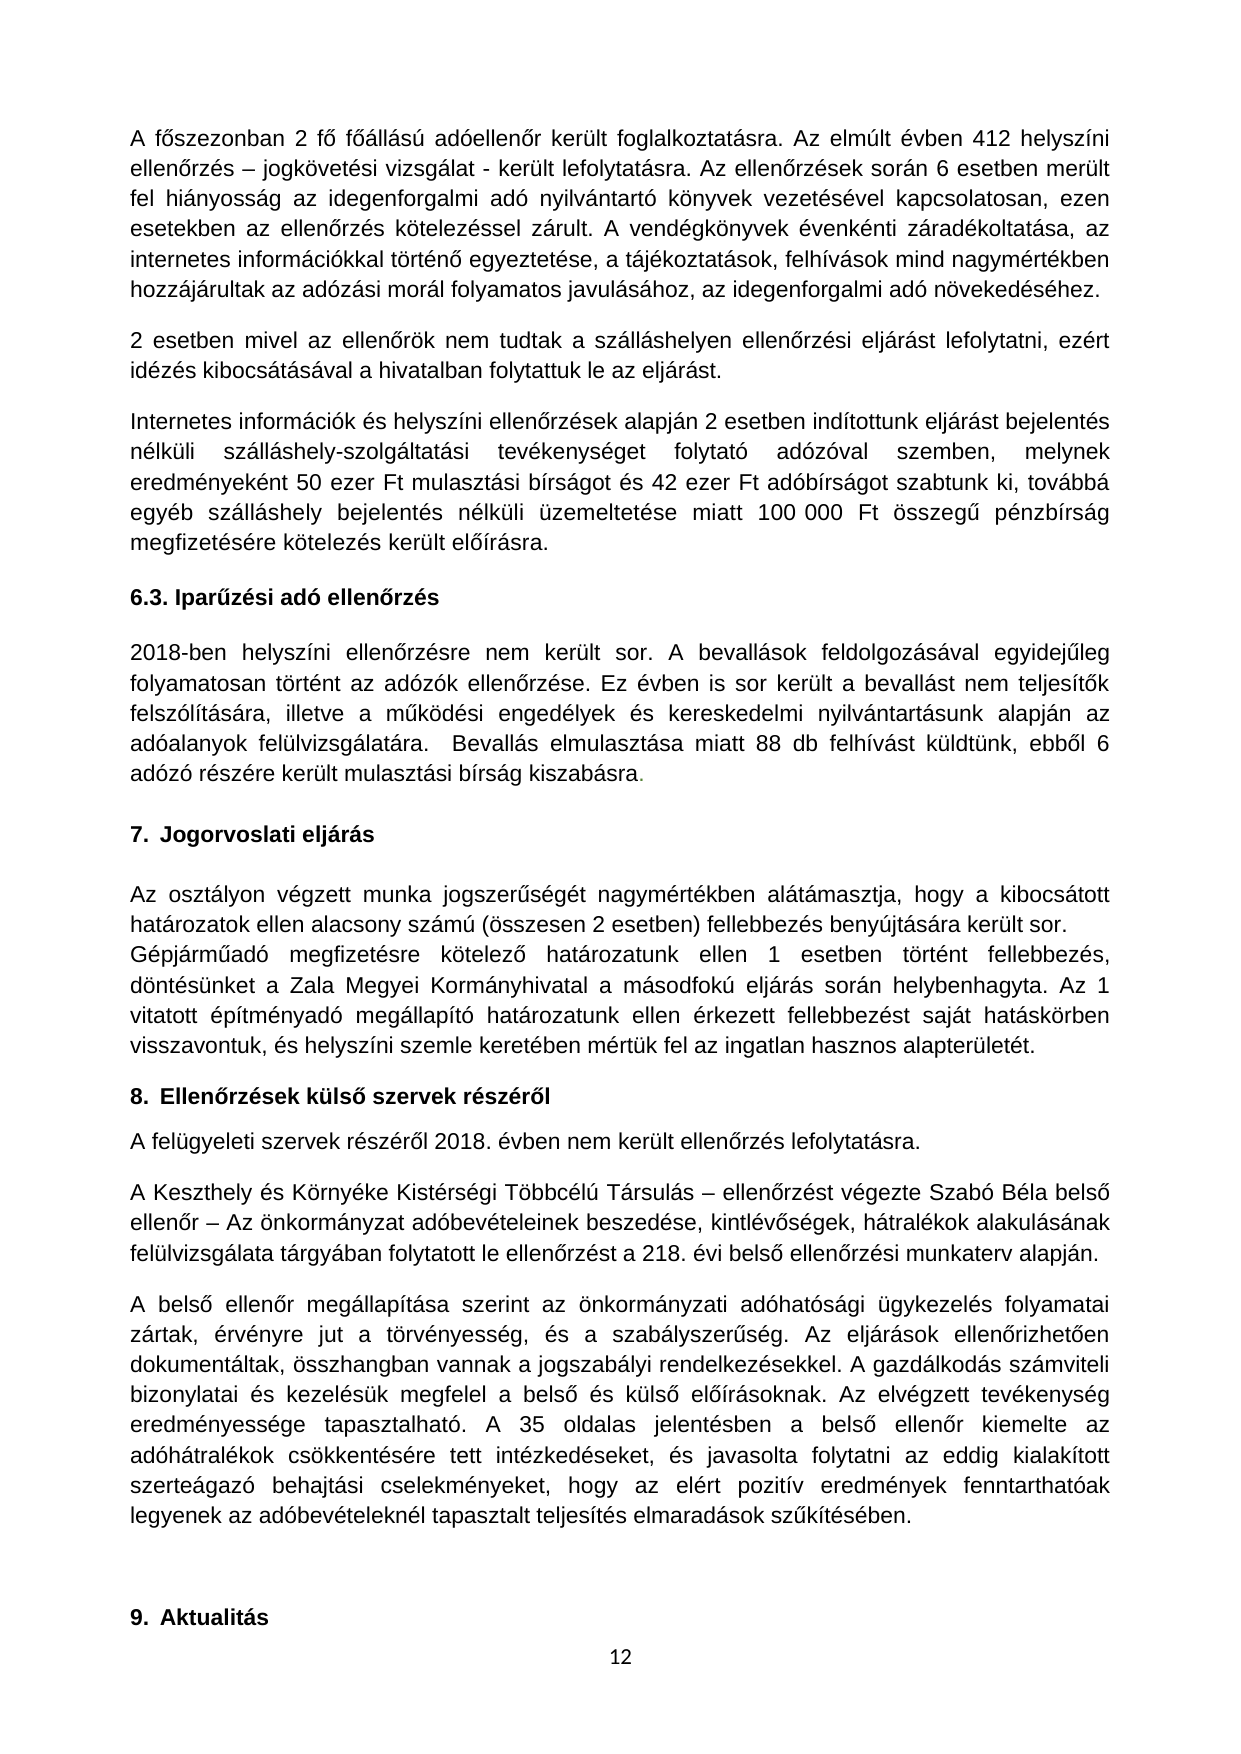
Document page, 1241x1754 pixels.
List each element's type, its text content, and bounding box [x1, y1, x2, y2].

text 6.3. Iparűzési adó ellenőrzés [130, 584, 1110, 610]
text A felügyeleti szervek részéről 2018. évben nem került ellenőrzés lefolytatásra. [130, 1128, 1110, 1154]
list Jogorvoslati eljárás [130, 821, 1110, 847]
text A belső ellenőr megállapítása szerint az önkormányzati adóhatósági ügykezelés folyamatai zártak, érvényre jut a törvényesség, és a szabályszerűség. Az eljárások ellenőrizhetően dokumentáltak, összhangban vannak a jogszabályi rendelkezésekkel. A gazdálkodás számviteli bizonylatai és kezelésük megfelel a belső és külső előírásoknak. Az elvégzett tevékenység eredményessége tapasztalható. A 35 oldalas jelentésben a belső ellenőr kiemelte az adóhátralékok csökkentésére tett intézkedéseket, és javasolta folytatni az eddig kialakított szerteágazó behajtási cselekményeket, hogy az elért pozitív eredmények fenntarthatóak legyenek az adóbevételeknél tapasztalt teljesítés elmaradások szűkítésében. [130, 1291, 1110, 1528]
text Internetes információk és helyszíni ellenőrzések alapján 2 esetben indítottunk eljárást bejelentés nélküli szálláshely-szolgáltatási tevékenységet folytató adózóval szemben, melynek eredményeként 50 ezer Ft mulasztási bírságot és 42 ezer Ft adóbírságot szabtunk ki, továbbá egyéb szálláshely bejelentés nélküli üzemeltetése miatt 100 000 Ft összegű pénzbírság megfizetésére kötelezés került előírásra. [130, 408, 1110, 555]
text 2018-ben helyszíni ellenőrzésre nem került sor. A bevallások feldolgozásával egyidejűleg folyamatosan történt az adózók ellenőrzése. Ez évben is sor került a bevallást nem teljesítők felszólítására, illetve a működési engedélyek és kereskedelmi nyilvántartásunk alapján az adóalanyok felülvizsgálatára. Bevallás elmulasztása miatt 88 db felhívást küldtünk, ebből 6 adózó részére került mulasztási bírság kiszabásra. [130, 639, 1110, 786]
list Ellenőrzések külső szervek részéről [130, 1083, 1110, 1109]
text 2 esetben mivel az ellenőrök nem tudtak a szálláshelyen ellenőrzési eljárást lefolytatni, ezért idézés kibocsátásával a hivatalban folytattuk le az eljárást. [130, 327, 1110, 383]
text A főszezonban 2 fő főállású adóellenőr került foglalkoztatásra. Az elmúlt évben 412 helyszíni ellenőrzés – jogkövetési vizsgálat - került lefolytatásra. Az ellenőrzések során 6 esetben merült fel hiányosság az idegenforgalmi adó nyilvántartó könyvek vezetésével kapcsolatosan, ezen esetekben az ellenőrzés kötelezéssel zárult. A vendégkönyvek évenkénti záradékoltatása, az internetes információkkal történő egyeztetése, a tájékoztatások, felhívások mind nagymértékben hozzájárultak az adózási morál folyamatos javulásához, az idegenforgalmi adó növekedéséhez. [130, 125, 1110, 302]
list Aktualitás [130, 1604, 1110, 1631]
text Gépjárműadó megfizetésre kötelező határozatunk ellen 1 esetben történt fellebbezés, döntésünket a Zala Megyei Kormányhivatal a másodfokú eljárás során helybenhagyta. Az 1 vitatott építményadó megállapító határozatunk ellen érkezett fellebbezést saját hatáskörben visszavontuk, és helyszíni szemle keretében mértük fel az ingatlan hasznos alapterületét. [130, 941, 1110, 1058]
text Az osztályon végzett munka jogszerűségét nagymértékben alátámasztja, hogy a kibocsátott határozatok ellen alacsony számú (összesen 2 esetben) fellebbezés benyújtására került sor. [130, 881, 1110, 937]
text A Keszthely és Környéke Kistérségi Többcélú Társulás – ellenőrzést végezte Szabó Béla belső ellenőr – Az önkormányzat adóbevételeinek beszedése, kintlévőségek, hátralékok alakulásának felülvizsgálata tárgyában folytatott le ellenőrzést a 218. évi belső ellenőrzési munkaterv alapján. [130, 1179, 1110, 1266]
